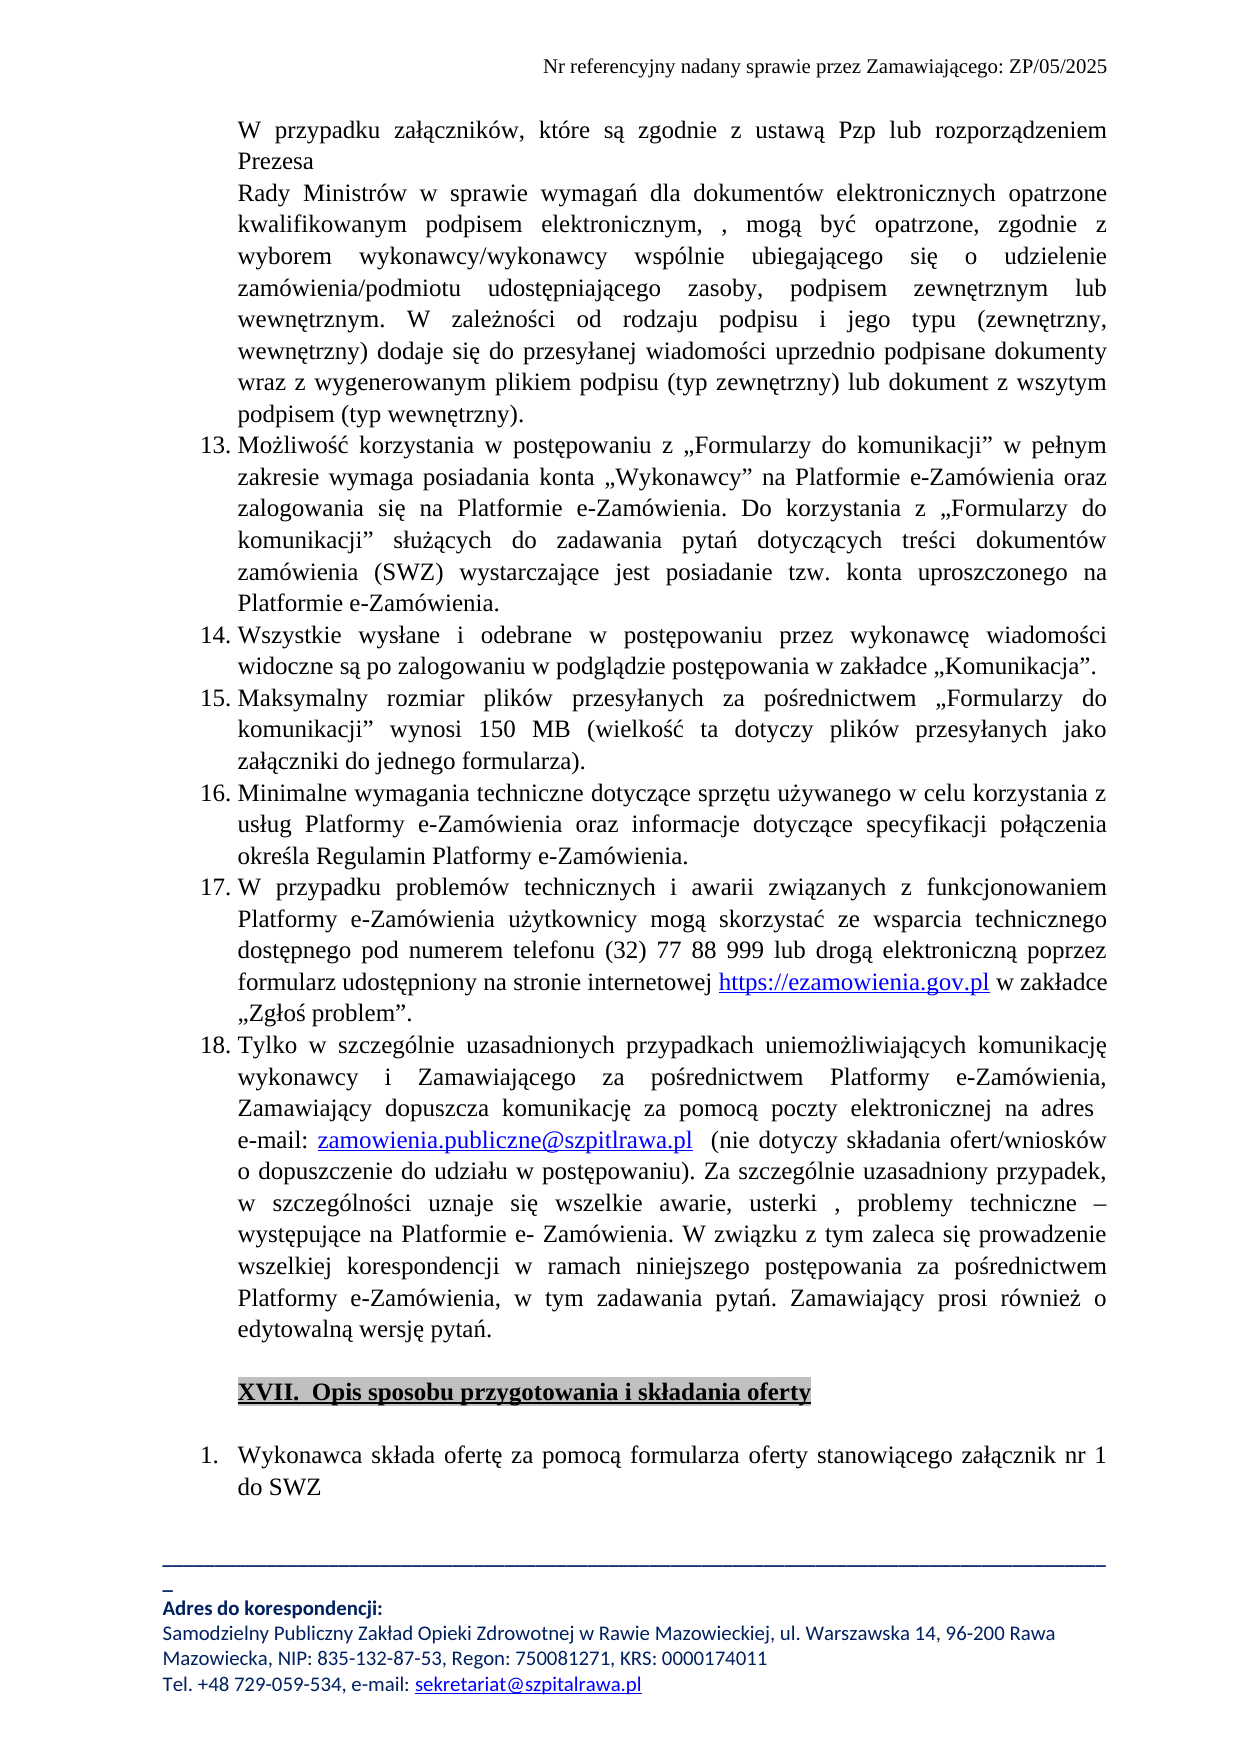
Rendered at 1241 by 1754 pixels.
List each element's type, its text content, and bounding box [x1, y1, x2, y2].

text XVII. Opis sposobu przygotowania i składania oferty [237, 1346, 1107, 1406]
text W przypadku załączników, które są zgodnie z ustawą Pzp lub rozporządzeniem Prezesa Rady Ministrów w sprawie wymagań dla dokumentów elektronicznych opatrzone kwalifikowanym podpisem elektronicznym, , mogą być opatrzone, zgodnie z wyborem wykonawcy/wykonawcy wspólnie ubiegającego się o udzielenie zamówienia/podmiotu udostępniającego zasoby, podpisem zewnętrznym lub wewnętrznym. W zależności od rodzaju podpisu i jego typu (zewnętrzny, wewnętrzny) dodaje się do przesyłanej wiadomości uprzednio podpisane dokumenty wraz z wygenerowanym plikiem podpisu (typ zewnętrzny) lub dokument z wszytym podpisem (typ wewnętrzny). [237, 115, 1107, 428]
list Możliwość korzystania w postępowaniu z „Formularzy do komunikacji” w pełnym zakresie wymaga posiadania konta „Wykonawcy” na Platformie e-Zamówienia oraz zalogowania się na Platformie e-Zamówienia. Do korzystania z „Formularzy do komunikacji” służących do zadawania pytań dotyczących treści dokumentów zamówienia (SWZ) wystarczające jest posiadanie tzw. konta uproszczonego na Platformie e-Zamówienia. [200, 430, 1107, 617]
list Minimalne wymagania techniczne dotyczące sprzętu używanego w celu korzystania z usług Platformy e-Zamówienia oraz informacje dotyczące specyfikacji połączenia określa Regulamin Platformy e-Zamówienia. [200, 778, 1107, 869]
list Wszystkie wysłane i odebrane w postępowaniu przez wykonawcę wiadomości widoczne są po zalogowaniu w podglądzie postępowania w zakładce „Komunikacja”. [200, 620, 1107, 680]
list Maksymalny rozmiar plików przesyłanych za pośrednictwem „Formularzy do komunikacji” wynosi 150 MB (wielkość ta dotyczy plików przesyłanych jako załączniki do jednego formularza). [200, 683, 1107, 775]
list Wykonawca składa ofertę za pomocą formularza oferty stanowiącego załącznik nr 1 do SWZ [200, 1440, 1107, 1501]
list Tylko w szczególnie uzasadnionych przypadkach uniemożliwiających komunikację wykonawcy i Zamawiającego za pośrednictwem Platformy e-Zamówienia, Zamawiający dopuszcza komunikację za pomocą poczty elektronicznej na adres e-mail: zamowienia.publiczne@szpitlrawa.pl (nie dotyczy składania ofert/wniosków o dopuszczenie do udziału w postępowaniu). Za szczególnie uzasadniony przypadek, w szczególności uznaje się wszelkie awarie, usterki , problemy techniczne – występujące na Platformie e- Zamówienia. W związku z tym zaleca się prowadzenie wszelkiej korespondencji w ramach niniejszego postępowania za pośrednictwem Platformy e-Zamówienia, w tym zadawania pytań. Zamawiający prosi również o edytowalną wersję pytań. [200, 1030, 1107, 1343]
list W przypadku problemów technicznych i awarii związanych z funkcjonowaniem Platformy e-Zamówienia użytkownicy mogą skorzystać ze wsparcia technicznego dostępnego pod numerem telefonu (32) 77 88 999 lub drogą elektroniczną poprzez formularz udostępniony na stronie internetowej https://ezamowienia.gov.pl w zakładce „Zgłoś problem”. [200, 872, 1107, 1027]
